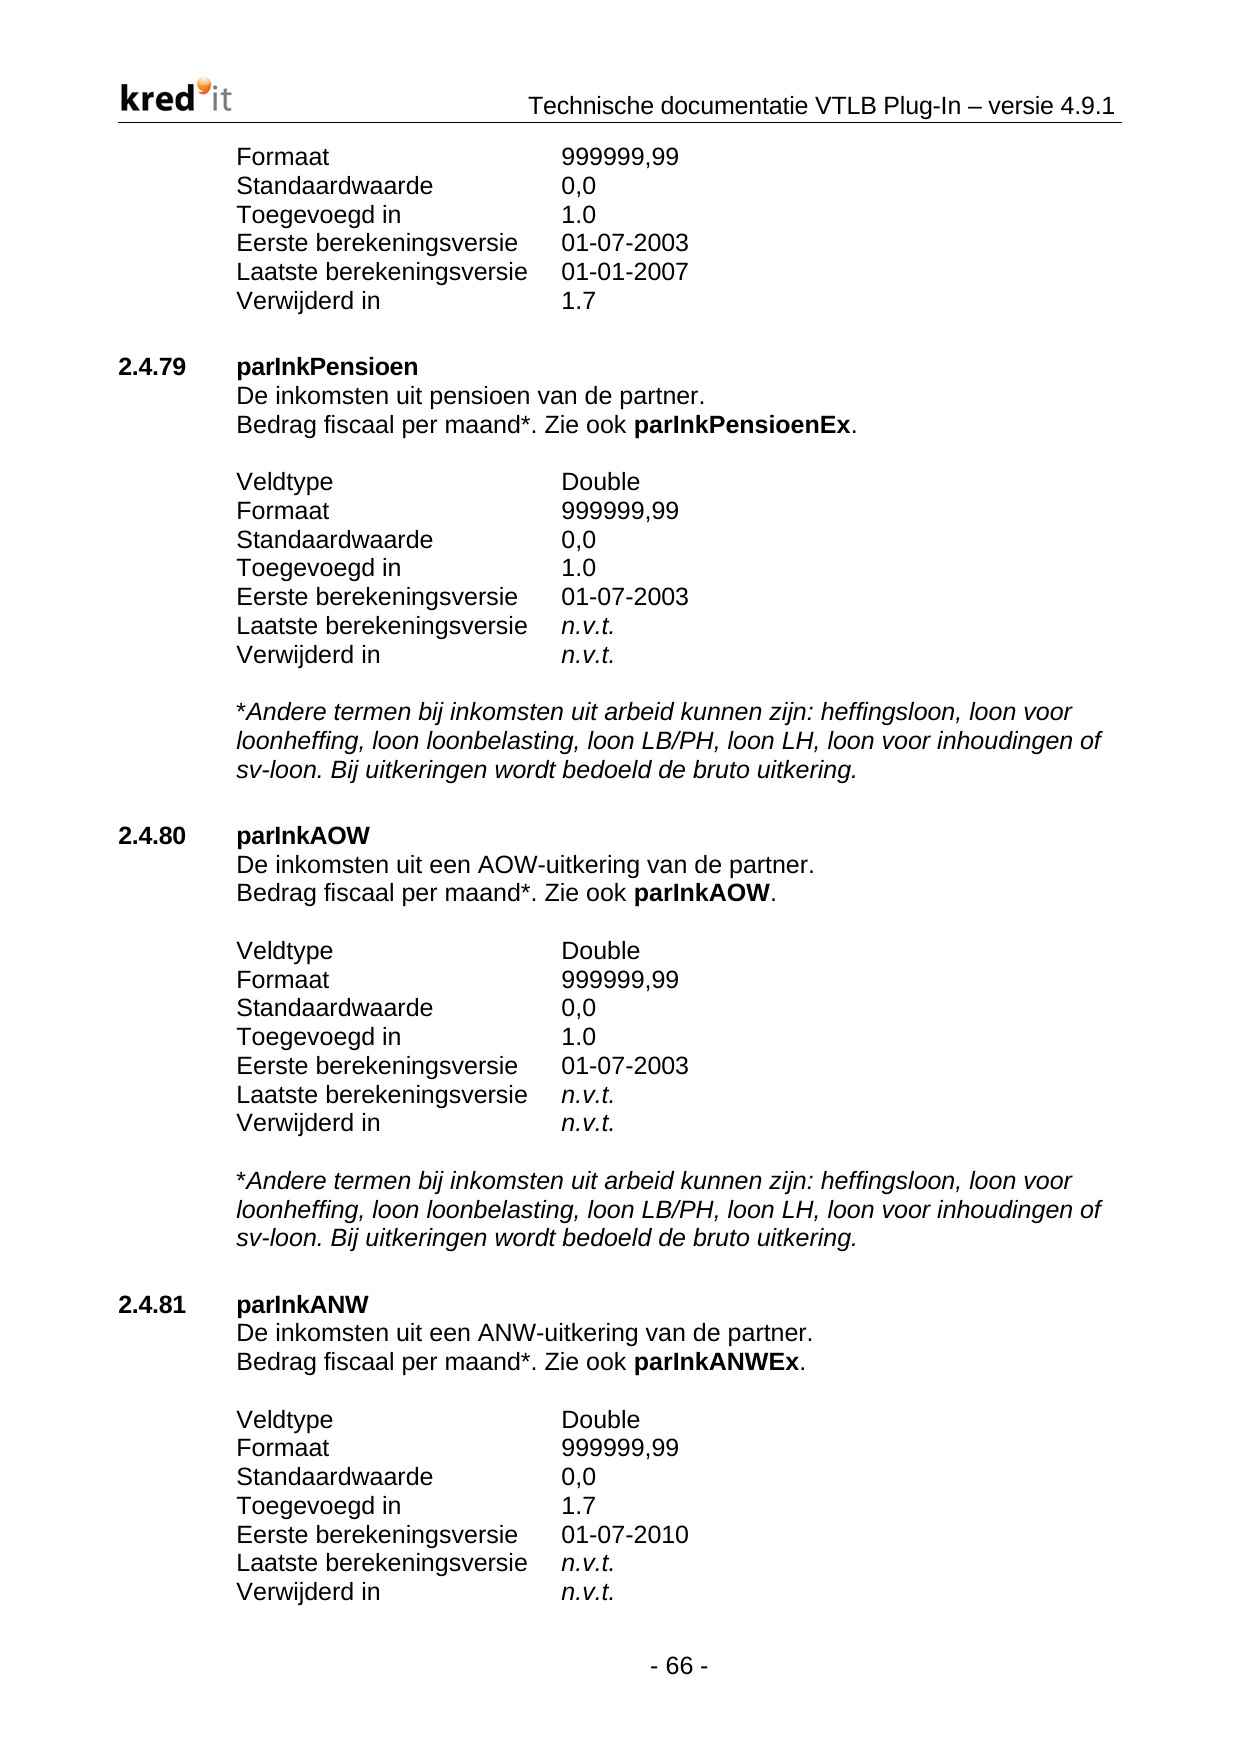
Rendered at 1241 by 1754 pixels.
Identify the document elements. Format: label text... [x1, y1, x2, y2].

subtitle parInkPensioen [118, 352, 1122, 381]
text Formaat 999999,99 [236, 496, 1122, 524]
subtitle parInkAOW [118, 821, 1122, 849]
text Laatste berekeningsversie n.v.t. [236, 1079, 1122, 1108]
text Verwijderd in n.v.t. [236, 1108, 1122, 1137]
text Toegevoegd in 1.0 [236, 553, 1122, 582]
text Verwijderd in n.v.t. [236, 1577, 1122, 1606]
text Eerste berekeningsversie 01-07-2003 [236, 228, 1122, 257]
text Standaardwaarde 0,0 [236, 1462, 1122, 1491]
text Formaat 999999,99 [236, 142, 1122, 171]
text Bedrag fiscaal per maand*. Zie ook parInkAOW. [236, 878, 1122, 907]
text Veldtype Double [236, 467, 1122, 496]
picture [118, 73, 234, 115]
text Veldtype Double [236, 1404, 1122, 1433]
text Eerste berekeningsversie 01-07-2003 [236, 582, 1122, 611]
text Laatste berekeningsversie 01-01-2007 [236, 257, 1122, 286]
text Verwijderd in n.v.t. [236, 639, 1122, 668]
text Bedrag fiscaal per maand*. Zie ook parInkANWEx. [236, 1347, 1122, 1376]
text De inkomsten uit pensioen van de partner. [236, 381, 1122, 409]
text Eerste berekeningsversie 01-07-2003 [236, 1051, 1122, 1079]
text Standaardwaarde 0,0 [236, 524, 1122, 553]
subtitle parInkANW [118, 1289, 1122, 1318]
text De inkomsten uit een AOW-uitkering van de partner. [236, 849, 1122, 878]
text Veldtype Double [236, 936, 1122, 964]
text Standaardwaarde 0,0 [236, 993, 1122, 1022]
text Laatste berekeningsversie n.v.t. [236, 1548, 1122, 1577]
text Standaardwaarde 0,0 [236, 171, 1122, 199]
text Bedrag fiscaal per maand*. Zie ook parInkPensioenEx. [236, 409, 1122, 438]
text Formaat 999999,99 [236, 1433, 1122, 1462]
text Laatste berekeningsversie n.v.t. [236, 611, 1122, 639]
text Verwijderd in 1.7 [236, 286, 1122, 314]
text Toegevoegd in 1.0 [236, 199, 1122, 228]
text Formaat 999999,99 [236, 964, 1122, 993]
text De inkomsten uit een ANW-uitkering van de partner. [236, 1318, 1122, 1347]
text Eerste berekeningsversie 01-07-2010 [236, 1519, 1122, 1548]
text Toegevoegd in 1.7 [236, 1491, 1122, 1519]
text Toegevoegd in 1.0 [236, 1022, 1122, 1051]
